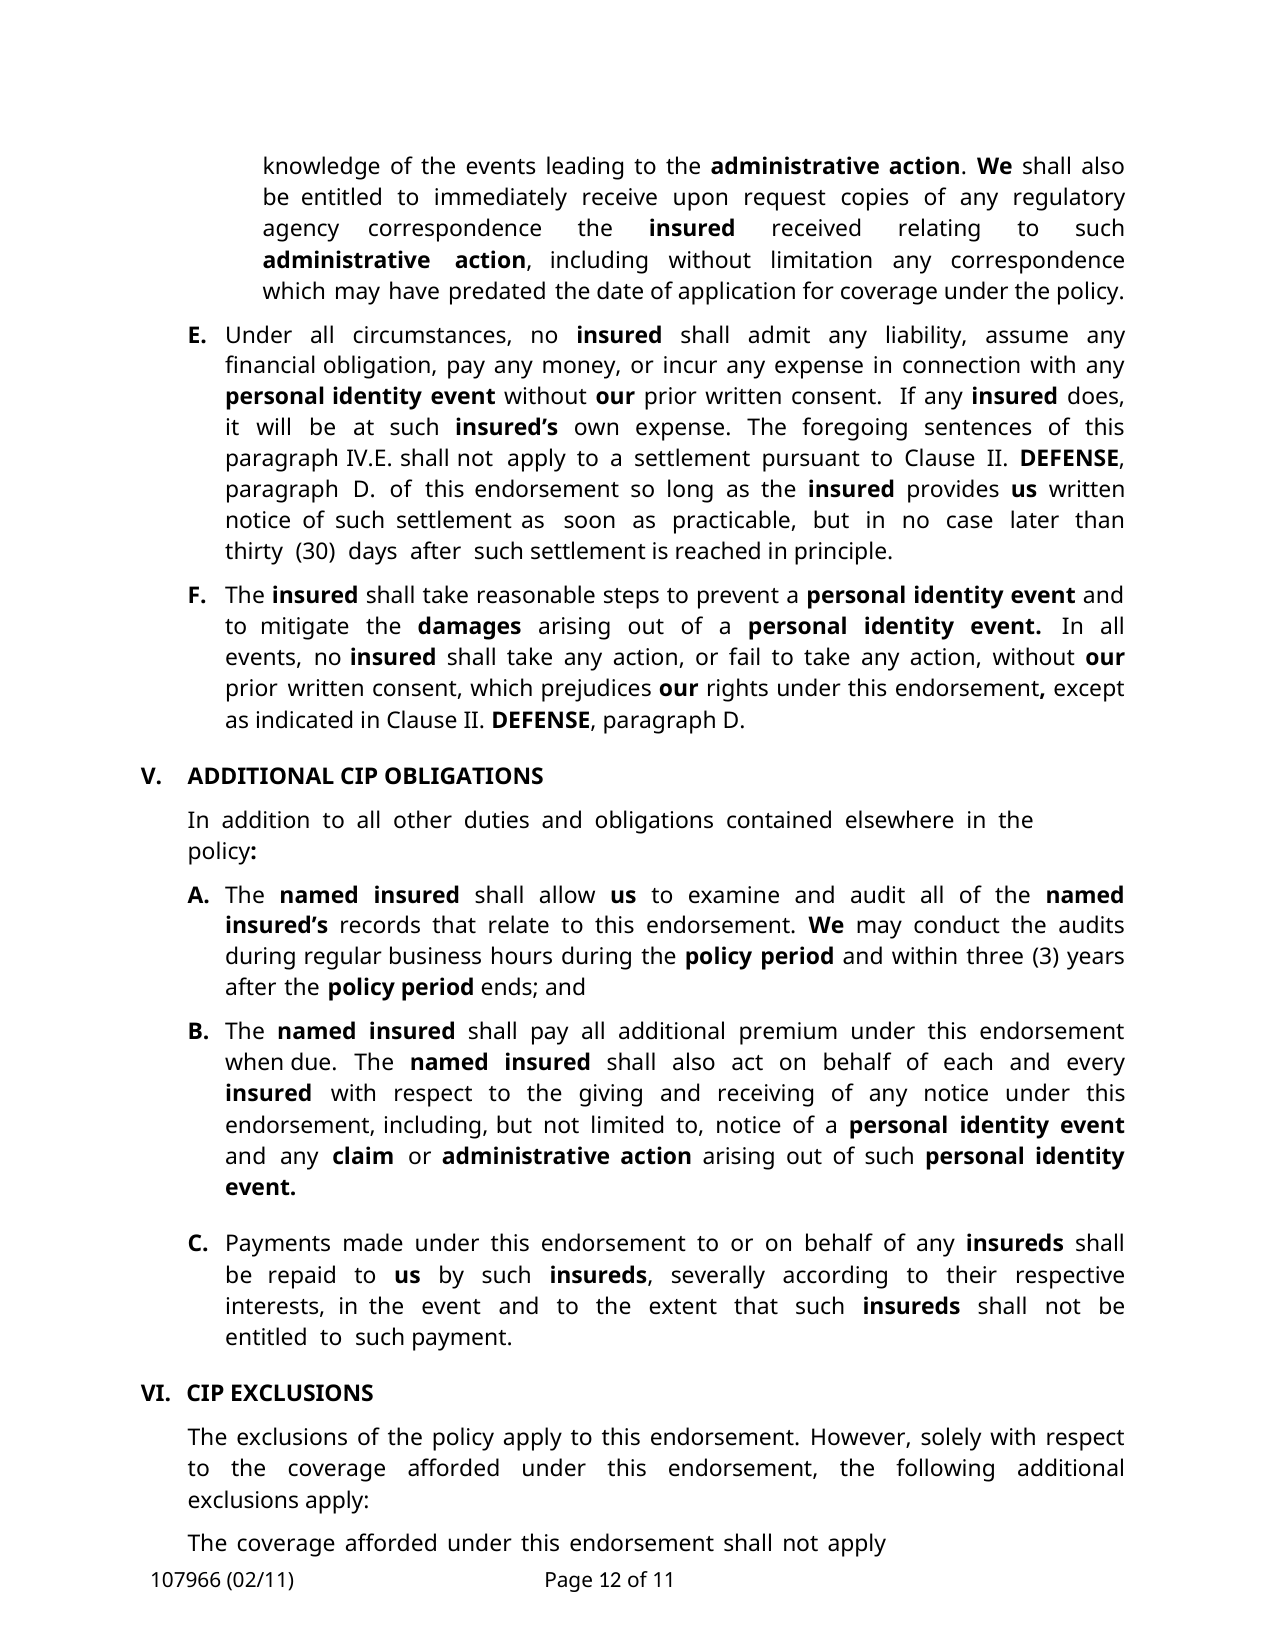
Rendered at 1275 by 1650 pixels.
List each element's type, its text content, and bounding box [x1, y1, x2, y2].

subtitle ADDITIONAL CIP OBLIGATIONS [141, 760, 1137, 791]
subtitle CIP EXCLUSIONS [141, 1377, 1137, 1408]
text The exclusions of the policy apply to this endorsement. However, solely with respect to the coverage afforded under this endorsement, the following additional exclusions apply: [187, 1421, 1125, 1515]
list The insured shall take reasonable steps to prevent a personal identity event and to mitigate the damages arising out of a personal identity event. In all events, no insured shall take any action, or fail to take any action, without our prior written consent, which prejudices our rights under this endorsement, except as indicated in Clause II. DEFENSE, paragraph D. [187, 578, 1125, 735]
list Under all circumstances, no insured shall admit any liability, assume any financial obligation, pay any money, or incur any expense in connection with any personal identity event without our prior written consent. If any insured does, it will be at such insured’s own expense. The foregoing sentences of this paragraph IV.E. shall not apply to a settlement pursuant to Clause II. DEFENSE, paragraph D. of this endorsement so long as the insured provides us written notice of such settlement as soon as practicable, but in no case later than thirty (30) days after such settlement is reached in principle. [187, 318, 1125, 566]
text knowledge of the events leading to the administrative action. We shall also be entitled to immediately receive upon request copies of any regulatory agency correspondence the insured received relating to such administrative action, including without limitation any correspondence which may have predated the date of application for coverage under the policy. [262, 150, 1125, 306]
text In addition to all other duties and obligations contained elsewhere in the policy: [187, 803, 1034, 866]
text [187, 1527, 886, 1558]
list Payments made under this endorsement to or on behalf of any insureds shall be repaid to us by such insureds, severally according to their respective interests, in the event and to the extent that such insureds shall not be entitled to such payment. [187, 1227, 1125, 1352]
list The named insured shall allow us to examine and audit all of the named insured’s records that relate to this endorsement. We may conduct the audits during regular business hours during the policy period and within three (3) years after the policy period ends; and [187, 878, 1125, 1002]
list The named insured shall pay all additional premium under this endorsement when due. The named insured shall also act on behalf of each and every insured with respect to the giving and receiving of any notice under this endorsement, including, but not limited to, notice of a personal identity event and any claim or administrative action arising out of such personal identity event. [187, 1015, 1125, 1202]
